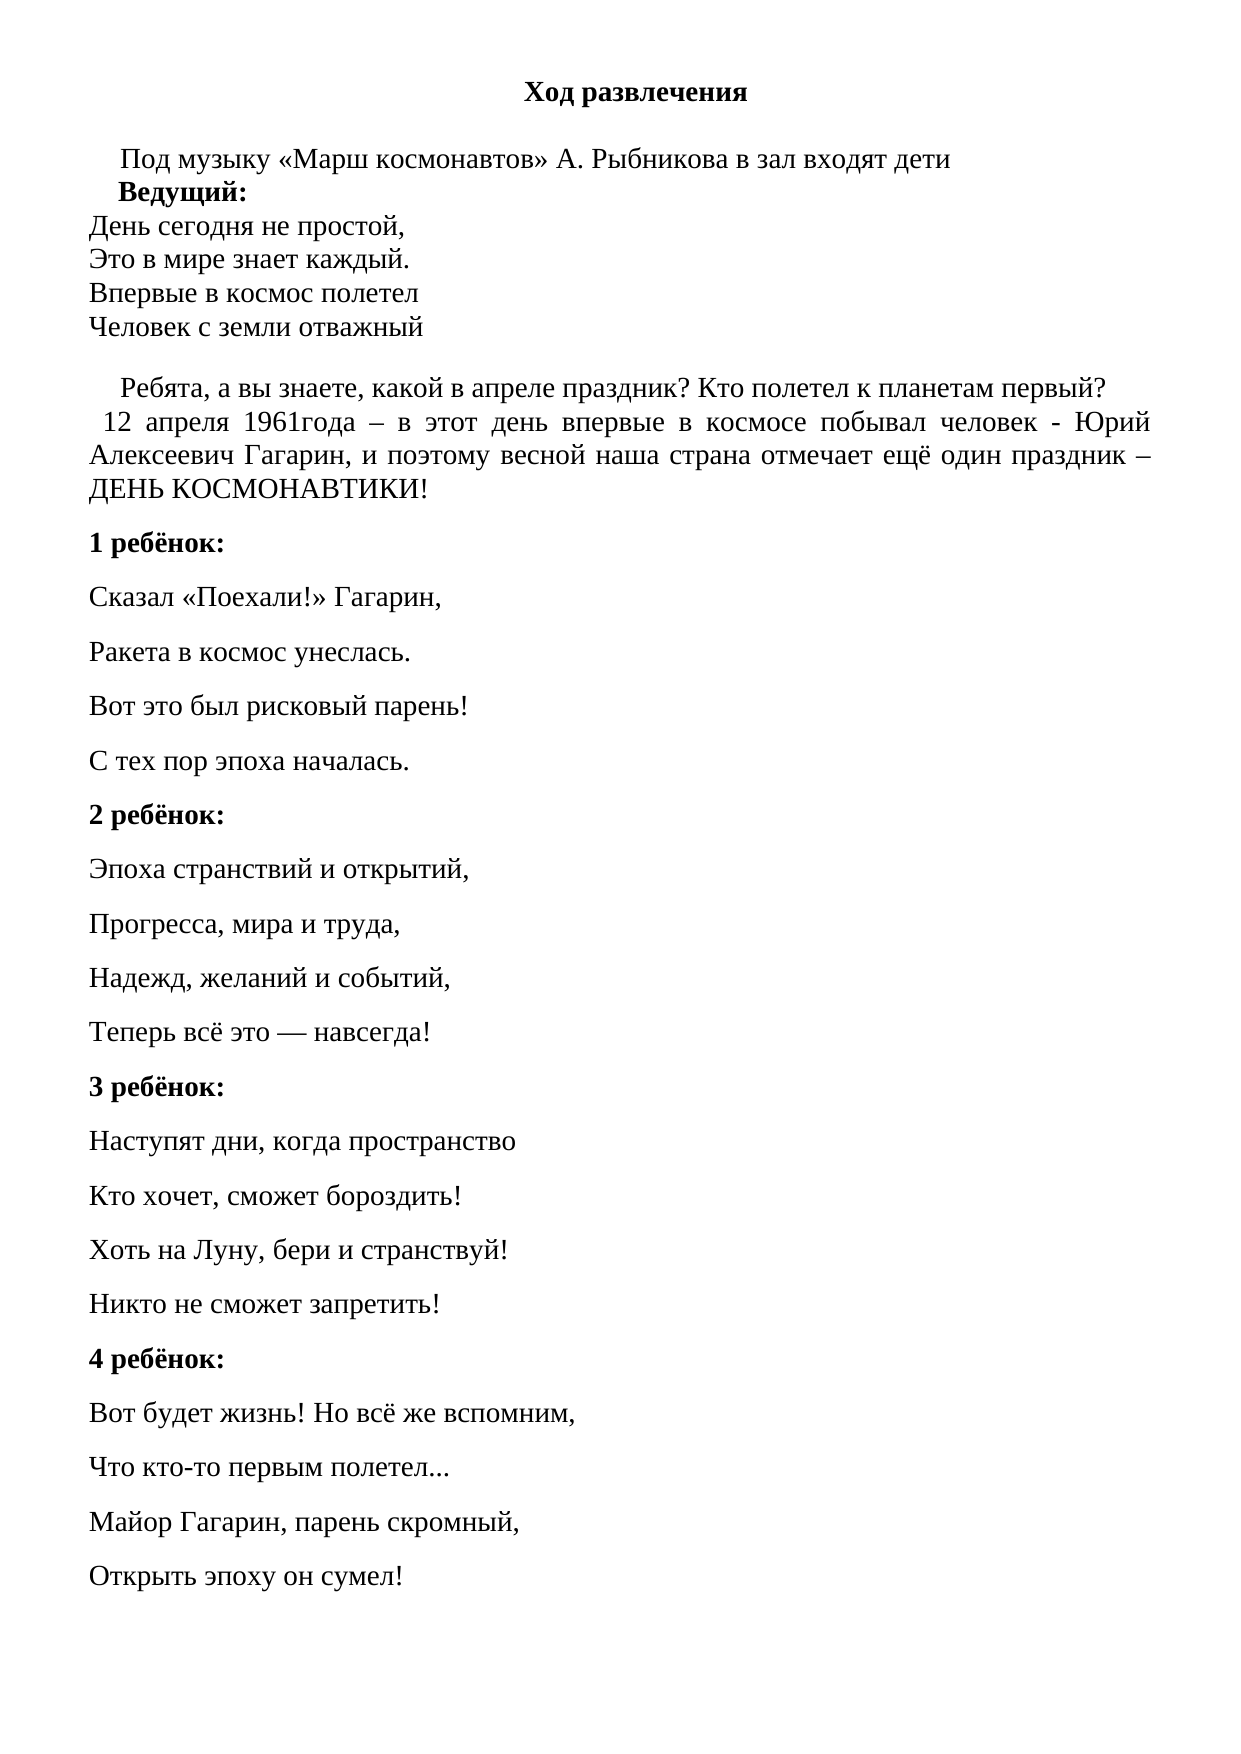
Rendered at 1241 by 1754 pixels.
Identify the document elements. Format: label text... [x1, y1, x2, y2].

text Хоть на Луну, бери и странствуй! [89, 1232, 1152, 1266]
text 2 ребёнок: [89, 797, 1152, 831]
text Эпоха странствий и открытий, [89, 851, 1152, 885]
text Ракета в космос унеслась. [89, 634, 1152, 667]
text Что кто-то первым полетел... [89, 1449, 1152, 1483]
text Ход развлечения [89, 74, 1152, 107]
text Ребята, а вы знаете, какой в апреле праздник? Кто полетел к планетам первый? [89, 370, 1152, 404]
text 12 апреля 1961года – в этот день впервые в космосе побывал человек - Юрий Алексеевич Гагарин, и поэтому весной наша страна отмечает ещё один праздник – ДЕНЬ КОСМОНАВТИКИ! [89, 404, 1152, 504]
text Человек с земли отважный [89, 309, 1152, 342]
text Впервые в космос полетел [89, 275, 1152, 309]
text Это в мире знает каждый. [89, 242, 1152, 275]
text Открыть эпоху он сумел! [89, 1558, 1152, 1592]
text Сказал «Поехали!» Гагарин, [89, 579, 1152, 613]
text 1 ребёнок: [89, 525, 1152, 559]
text Теперь всё это — навсегда! [89, 1014, 1152, 1048]
text Кто хочет, сможет бороздить! [89, 1178, 1152, 1211]
text Ведущий: [89, 174, 1152, 208]
text Надежд, желаний и событий, [89, 960, 1152, 994]
text Под музыку «Марш космонавтов» А. Рыбникова в зал входят дети [89, 141, 1152, 174]
text День сегодня не простой, [89, 208, 1152, 242]
text Майор Гагарин, парень скромный, [89, 1504, 1152, 1537]
text Вот это был рисковый парень! [89, 688, 1152, 722]
text Наступят дни, когда пространство [89, 1123, 1152, 1157]
text Прогресса, мира и труда, [89, 906, 1152, 939]
text С тех пор эпоха началась. [89, 743, 1152, 776]
text Вот будет жизнь! Но всё же вспомним, [89, 1395, 1152, 1429]
text 4 ребёнок: [89, 1341, 1152, 1374]
text Никто не сможет запретить! [89, 1286, 1152, 1320]
text 3 ребёнок: [89, 1069, 1152, 1102]
